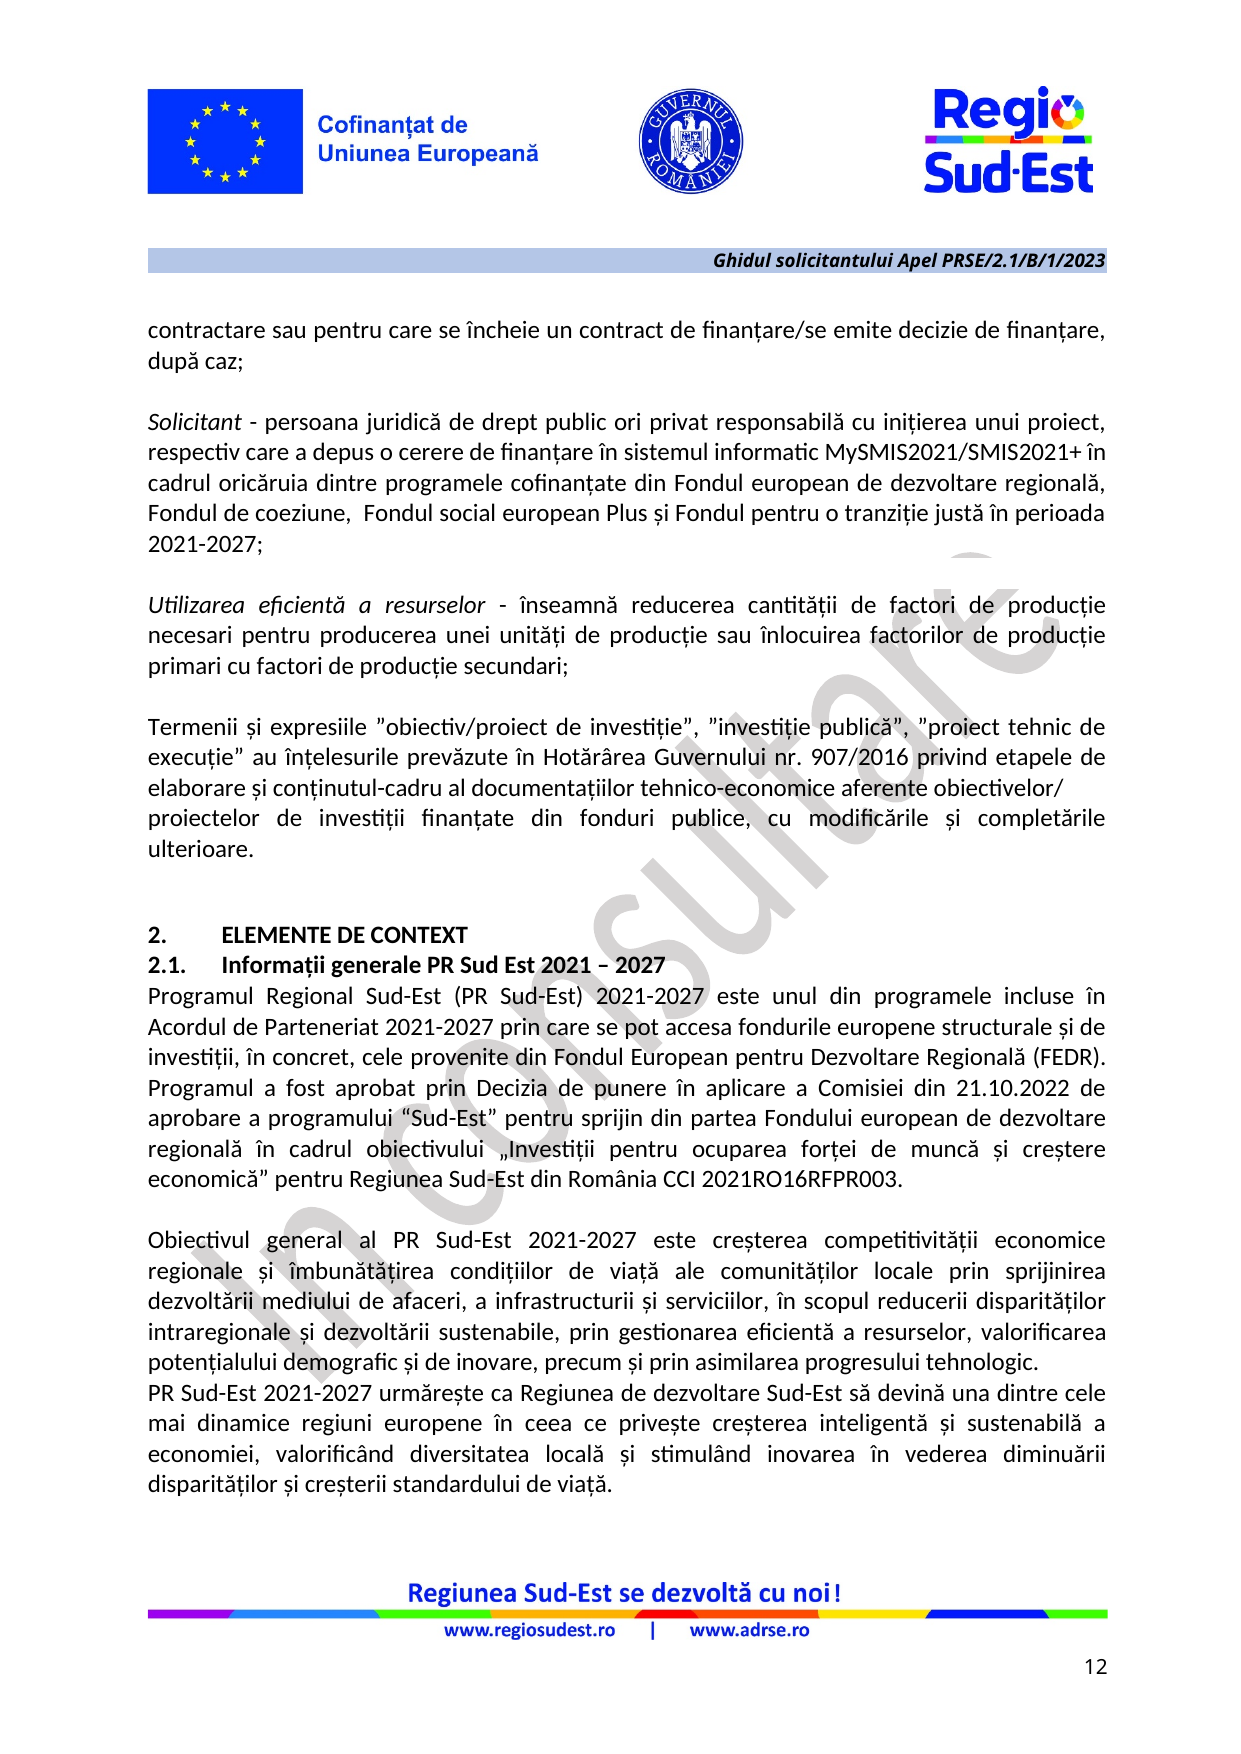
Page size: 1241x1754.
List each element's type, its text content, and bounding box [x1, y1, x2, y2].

text Utilizarea eficientă a resurselor - înseamnă reducerea cantității de factori de producție necesari pentru producerea unei unități de producție sau înlocuirea factorilor de producție primari cu factori de producție secundari; [148, 589, 1107, 681]
text proiectelor de investiții finanțate din fonduri publice, cu modificările și completările ulterioare. [148, 803, 1107, 864]
text PR Sud-Est 2021-2027 urmărește ca Regiunea de dezvoltare Sud-Est să devină una dintre cele mai dinamice regiuni europene în ceea ce privește creșterea inteligentă și sustenabilă a economiei, valorificând diversitatea locală și stimulând inovarea în vederea diminuării disparităților și creșterii standardului de viață. [148, 1377, 1107, 1499]
picture [147, 1582, 1108, 1640]
subtitle Informații generale PR Sud Est 2021 – 2027 [148, 950, 1107, 980]
picture [147, 86, 1093, 195]
text Programul Regional Sud-Est (PR Sud-Est) 2021-2027 este unul din programele incluse în Acordul de Parteneriat 2021-2027 prin care se pot accesa fondurile europene structurale și de investiții, în concret, cele provenite din Fondul European pentru Dezvoltare Regională (FEDR). Programul a fost aprobat prin Decizia de punere în aplicare a Comisiei din 21.10.2022 de aprobare a programului “Sud-Est” pentru sprijin din partea Fondului european de dezvoltare regională în cadrul obiectivului „Investiții pentru ocuparea forței de muncă și creștere economică” pentru Regiunea Sud-Est din România CCI 2021RO16RFPR003. [148, 980, 1107, 1194]
subtitle ELEMENTE DE CONTEXT [148, 919, 1107, 950]
text Termenii și expresiile ”obiectiv/proiect de investiție”, ”investiție publică”, ”proiect tehnic de execuție” au înțelesurile prevăzute în Hotărârea Guvernului nr. 907/2016 privind etapele de elaborare și conținutul-cadru al documentațiilor tehnico-economice aferente obiectivelor/ [148, 711, 1107, 803]
text Obiectivul general al PR Sud-Est 2021-2027 este creșterea competitivității economice regionale și îmbunătăţirea condițiilor de viață ale comunităților locale prin sprijinirea dezvoltării mediului de afaceri, a infrastructurii și serviciilor, în scopul reducerii disparităților intraregionale și dezvoltării sustenabile, prin gestionarea eficientă a resurselor, valorificarea potențialului demografic și de inovare, precum și prin asimilarea progresului tehnologic. [148, 1224, 1107, 1377]
list Solicitant - persoana juridică de drept public ori privat responsabilă cu inițierea unui proiect, respectiv care a depus o cerere de finanțare în sistemul informatic MySMIS2021/SMIS2021+ în cadrul oricăruia dintre programele cofinanțate din Fondul european de dezvoltare regională, Fondul de coeziune, Fondul social european Plus și Fondul pentru o tranziție justă în perioada 2021-2027; [148, 406, 1107, 558]
